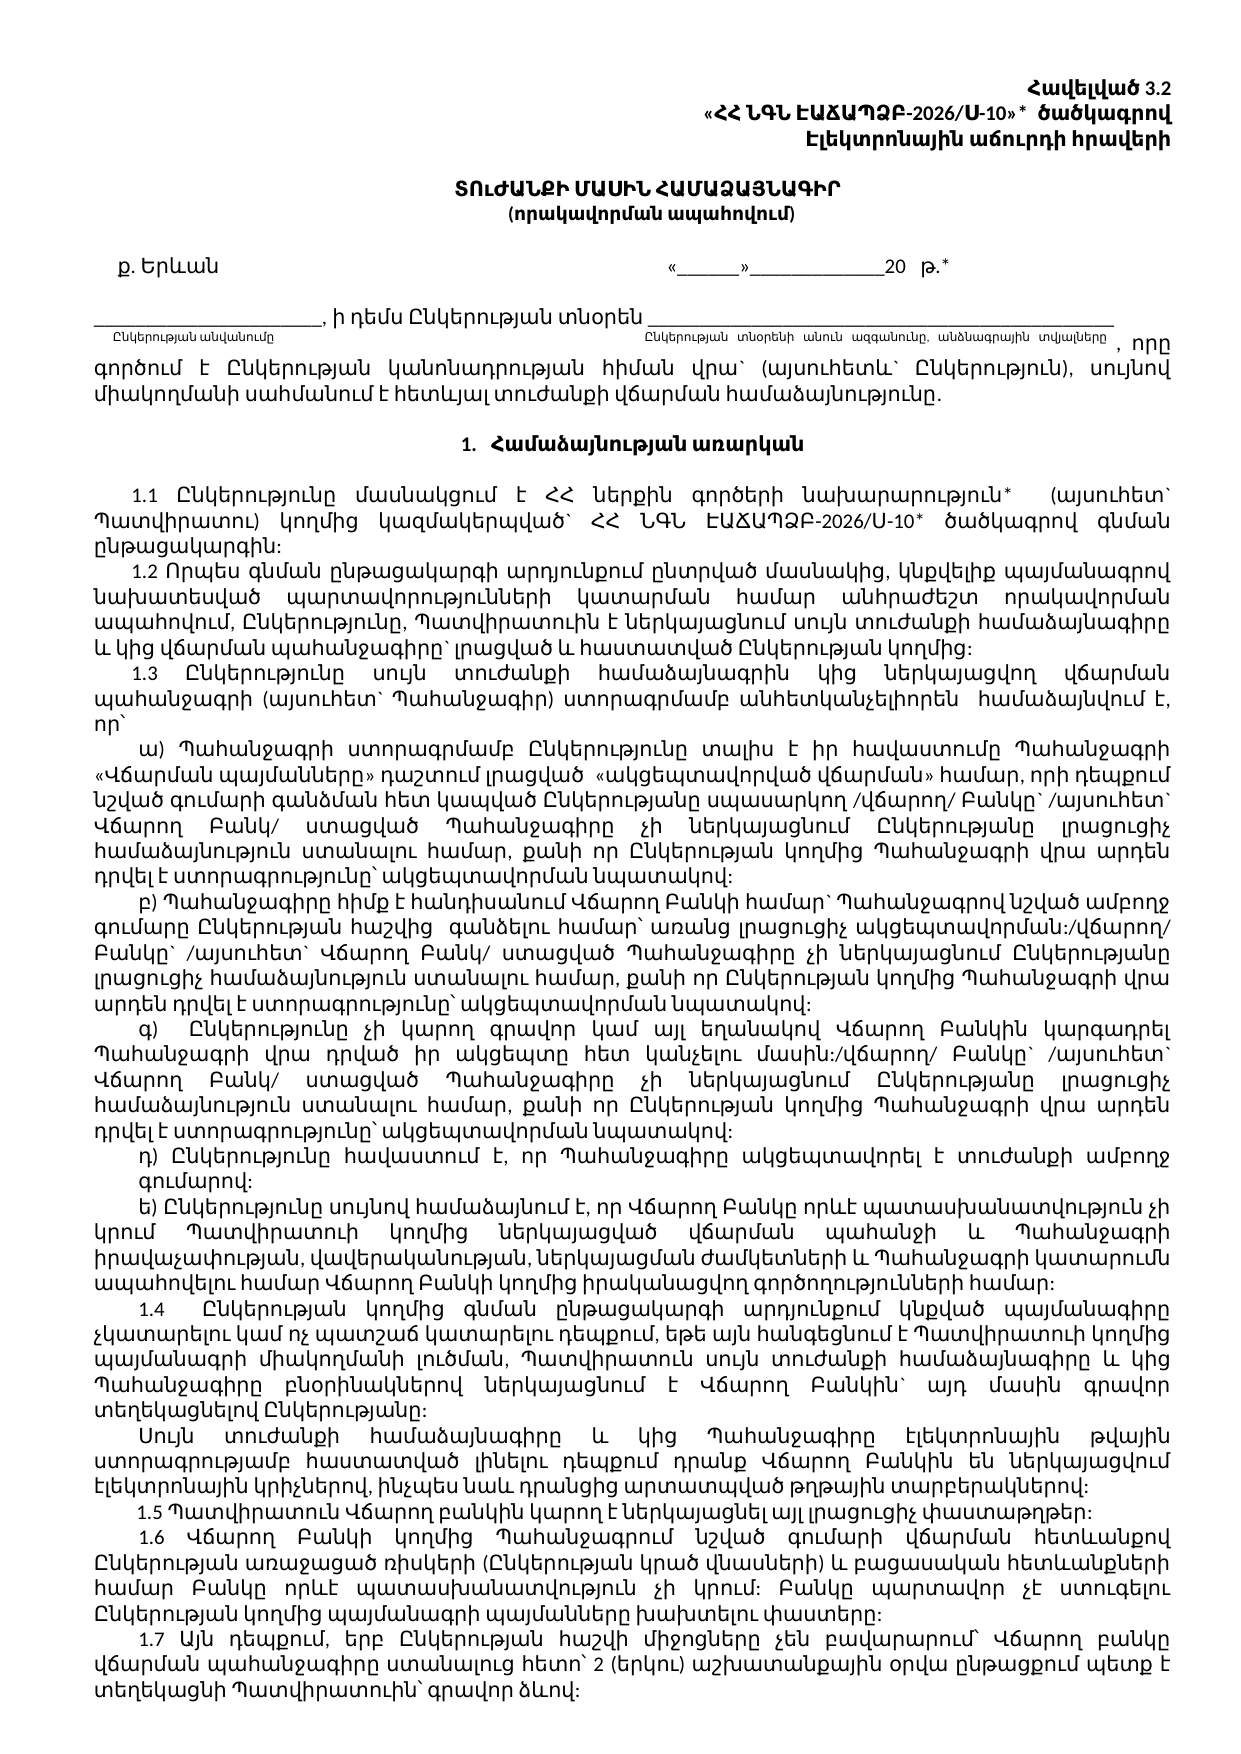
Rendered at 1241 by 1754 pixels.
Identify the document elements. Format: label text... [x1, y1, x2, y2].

text ՏՈւԺԱՆՔԻ ՄԱՍԻՆ ՀԱՄԱՁԱՅՆԱԳԻՐ [94, 177, 1171, 202]
text դ) Ընկերությունը հավաստում է, որ Պահանջագիրը ակցեպտավորել է տուժանքի ամբողջ գումարով: [138, 1143, 1171, 1194]
text 1.7 Այն դեպքում, երբ Ընկերության հաշվի միջոցները չեն բավարարում՝ Վճարող բանկը վճարման պահանջագիրը ստանալուց հետո՝ 2 (երկու) աշխատանքային օրվա ընթացքում պետք է տեղեկացնի Պատվիրատուին՝ գրավոր ձևով: [94, 1626, 1171, 1702]
text ե) Ընկերությունը սույնով համաձայնում է, որ Վճարող Բանկը որևէ պատասխանատվություն չի կրում Պատվիրատուի կողմից ներկայացված վճարման պահանջի և Պահանջագրի իրավաչափության, վավերականության, ներկայացման ժամկետների և Պահանջագրի կատարումն ապահովելու համար Վճարող Բանկի կողմից իրականացվող գործողությունների համար: [94, 1194, 1171, 1296]
text գ) Ընկերությունը չի կարող գրավոր կամ այլ եղանակով Վճարող Բանկին կարգադրել Պահանջագրի վրա դրված իր ակցեպտը հետ կանչելու մասին:/վճարող/ Բանկը` /այսուհետ` Վճարող Բանկ/ ստացված Պահանջագիրը չի ներկայացնում Ընկերությանը լրացուցիչ համաձայնություն ստանալու համար, քանի որ Ընկերության կողմից Պահանջագրի վրա արդեն դրվել է ստորագրությունը՝ ակցեպտավորման նպատակով: [94, 1016, 1171, 1143]
text ք. Երևան «______»_____________20 թ.* [94, 254, 1171, 279]
text Սույն տուժանքի համաձայնագիրը և կից Պահանջագիրը էլեկտրոնային թվային ստորագրությամբ հաստատված լինելու դեպքում դրանք Վճարող Բանկին են ներկայացվում էլեկտրոնային կրիչներով, ինչպես նաև դրանցից արտատպված թղթային տարբերակներով: [94, 1423, 1171, 1499]
text 1.5 Պատվիրատուն Վճարող բանկին կարող է ներկայացնել այլ լրացուցիչ փաստաթղթեր: [94, 1499, 1171, 1524]
text ______________________, ի դեմս Ընկերության տնօրեն _____________________________________________ [94, 304, 1171, 330]
text 1.4 Ընկերության կողմից գնման ընթացակարգի արդյունքում կնքված պայմանագիրը չկատարելու կամ ոչ պատշաճ կատարելու դեպքում, եթե այն հանգեցնում է Պատվիրատուի կողմից պայմանագրի միակողմանի լուծման, Պատվիրատուն սույն տուժանքի համաձայնագիրը և կից Պահանջագիրը բնօրինակներով ներկայացնում է Վճարող Բանկին` այդ մասին գրավոր տեղեկացնելով Ընկերությանը: [94, 1296, 1171, 1423]
text ա) Պահանջագրի ստորագրմամբ Ընկերությունը տալիս է իր հավաստումը Պահանջագրի «Վճարման պայմանները» դաշտում լրացված «ակցեպտավորված վճարման» համար, որի դեպքում նշված գումարի գանձման հետ կապված Ընկերությանը սպասարկող /վճարող/ Բանկը` /այսուհետ` Վճարող Բանկ/ ստացված Պահանջագիրը չի ներկայացնում Ընկերությանը լրացուցիչ համաձայնություն ստանալու համար, քանի որ Ընկերության կողմից Պահանջագրի վրա արդեն դրվել է ստորագրությունը՝ ակցեպտավորման նպատակով: [94, 737, 1171, 889]
text Հավելված 3.2 [94, 75, 1171, 100]
text 1.1 Ընկերությունը մասնակցում է ՀՀ ներքին գործերի նախարարություն* (այսուհետ` Պատվիրատու) կողմից կազմակերպված` ՀՀ ՆԳՆ ԷԱՃԱՊՁԲ-2026/Ս-10* ծածկագրով գնման ընթացակարգին: [94, 482, 1171, 559]
text 1.2 Որպես գնման ընթացակարգի արդյունքում ընտրված մասնակից, կնքվելիք պայմանագրով նախատեսված պարտավորությունների կատարման համար անհրաժեշտ որակավորման ապահովում, Ընկերությունը, Պատվիրատուին է ներկայացնում սույն տուժանքի համաձայնագիրը և կից վճարման պահանջագիրը` լրացված և հաստատված Ընկերության կողմից: [94, 559, 1171, 660]
text բ) Պահանջագիրը հիմք է հանդիսանում Վճարող Բանկի համար` Պահանջագրով նշված ամբողջ գումարը Ընկերության հաշվից գանձելու համար՝ առանց լրացուցիչ ակցեպտավորման:/վճարող/ Բանկը` /այսուհետ` Վճարող Բանկ/ ստացված Պահանջագիրը չի ներկայացնում Ընկերությանը լրացուցիչ համաձայնություն ստանալու համար, քանի որ Ընկերության կողմից Պահանջագրի վրա արդեն դրվել է ստորագրությունը՝ ակցեպտավորման նպատակով: [94, 889, 1171, 1016]
text 1.3 Ընկերությունը սույն տուժանքի համաձայնագրին կից ներկայացվող վճարման պահանջագրի (այսուհետ` Պահանջագիր) ստորագրմամբ անհետկանչելիորեն համաձայնվում է, որ՝ [94, 660, 1171, 737]
text «ՀՀ ՆԳՆ ԷԱՃԱՊՁԲ-2026/Ս-10»* ծածկագրով [94, 100, 1171, 126]
text Էլեկտրոնային աճուրդի հրավերի [94, 126, 1171, 151]
text Ընկերության անվանումը Ընկերության տնօրենի անուն ազգանունը, անձնագրային տվյալները , որը գործում է Ընկերության կանոնադրության հիման վրա` (այսուհետև` Ընկերություն), սույնով միակողմանի սահմանում է հետևյալ տուժանքի վճարման համաձայնությունը. [94, 330, 1171, 406]
text (որակավորման ապահովում) [94, 202, 1171, 225]
text 1.6 Վճարող Բանկի կողմից Պահանջագրում նշված գումարի վճարման հետևանքով Ընկերության առաջացած ռիսկերի (Ընկերության կրած վնասների) և բացասական հետևանքների համար Բանկը որևէ պատասխանատվություն չի կրում: Բանկը պարտավոր չէ ստուգելու Ընկերության կողմից պայմանագրի պայմանները խախտելու փաստերը: [94, 1524, 1171, 1626]
text 1. Համաձայնության առարկան [94, 432, 1171, 457]
